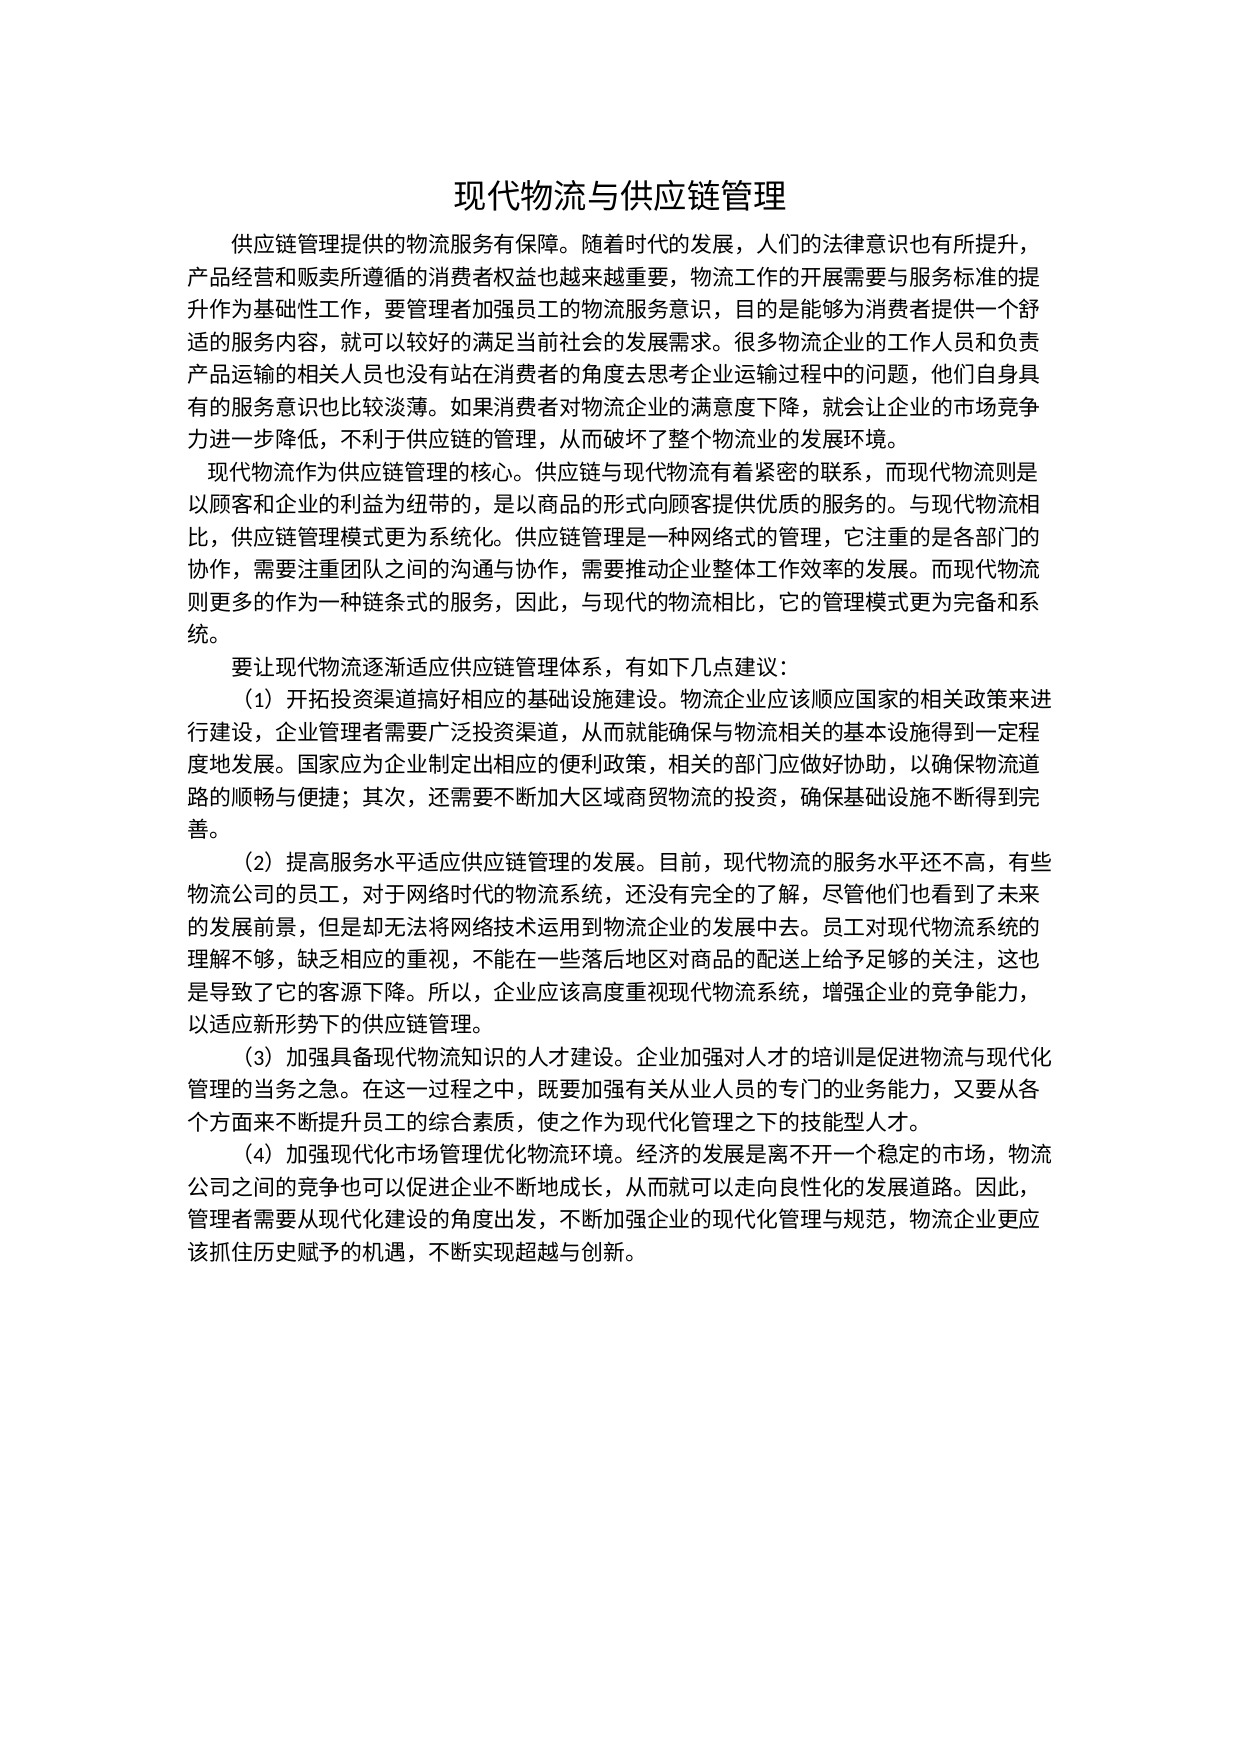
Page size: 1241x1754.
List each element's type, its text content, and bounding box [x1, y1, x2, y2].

text 供应链管理提供的物流服务有保障。随着时代的发展，人们的法律意识也有所提升，产品经营和贩卖所遵循的消费者权益也越来越重要，物流工作的开展需要与服务标准的提升作为基础性工作，要管理者加强员工的物流服务意识，目的是能够为消费者提供一个舒适的服务内容，就可以较好的满足当前社会的发展需求。很多物流企业的工作人员和负责产品运输的相关人员也没有站在消费者的角度去思考企业运输过程中的问题，他们自身具有的服务意识也比较淡薄。如果消费者对物流企业的满意度下降，就会让企业的市场竞争力进一步降低，不利于供应链的管理，从而破坏了整个物流业的发展环境。 [187, 227, 1053, 454]
list 提高服务水平适应供应链管理的发展。目前，现代物流的服务水平还不高，有些物流公司的员工，对于网络时代的物流系统，还没有完全的了解，尽管他们也看到了未来的发展前景，但是却无法将网络技术运用到物流企业的发展中去。员工对现代物流系统的理解不够，缺乏相应的重视，不能在一些落后地区对商品的配送上给予足够的关注，这也是导致了它的客源下降。所以，企业应该高度重视现代物流系统，增强企业的竞争能力，以适应新形势下的供应链管理。 [187, 844, 1053, 1039]
text 要让现代物流逐渐适应供应链管理体系，有如下几点建议： [187, 649, 1053, 682]
list 加强现代化市场管理优化物流环境。经济的发展是离不开一个稳定的市场，物流公司之间的竞争也可以促进企业不断地成长，从而就可以走向良性化的发展道路。因此，管理者需要从现代化建设的角度出发，不断加强企业的现代化管理与规范，物流企业更应该抓住历史赋予的机遇，不断实现超越与创新。 [187, 1137, 1053, 1267]
list 加强具备现代物流知识的人才建设。企业加强对人才的培训是促进物流与现代化管理的当务之急。在这一过程之中，既要加强有关从业人员的专门的业务能力，又要从各个方面来不断提升员工的综合素质，使之作为现代化管理之下的技能型人才。 [187, 1039, 1053, 1137]
text 现代物流作为供应链管理的核心。供应链与现代物流有着紧密的联系，而现代物流则是以顾客和企业的利益为纽带的，是以商品的形式向顾客提供优质的服务的。与现代物流相比，供应链管理模式更为系统化。供应链管理是一种网络式的管理，它注重的是各部门的协作，需要注重团队之间的沟通与协作，需要推动企业整体工作效率的发展。而现代物流则更多的作为一种链条式的服务，因此，与现代的物流相比，它的管理模式更为完备和系统。 [187, 454, 1053, 649]
text 现代物流与供应链管理 [187, 162, 1053, 227]
list 开拓投资渠道搞好相应的基础设施建设。物流企业应该顺应国家的相关政策来进行建设，企业管理者需要广泛投资渠道，从而就能确保与物流相关的基本设施得到一定程度地发展。国家应为企业制定出相应的便利政策，相关的部门应做好协助，以确保物流道路的顺畅与便捷；其次，还需要不断加大区域商贸物流的投资，确保基础设施不断得到完善。 [187, 682, 1053, 844]
